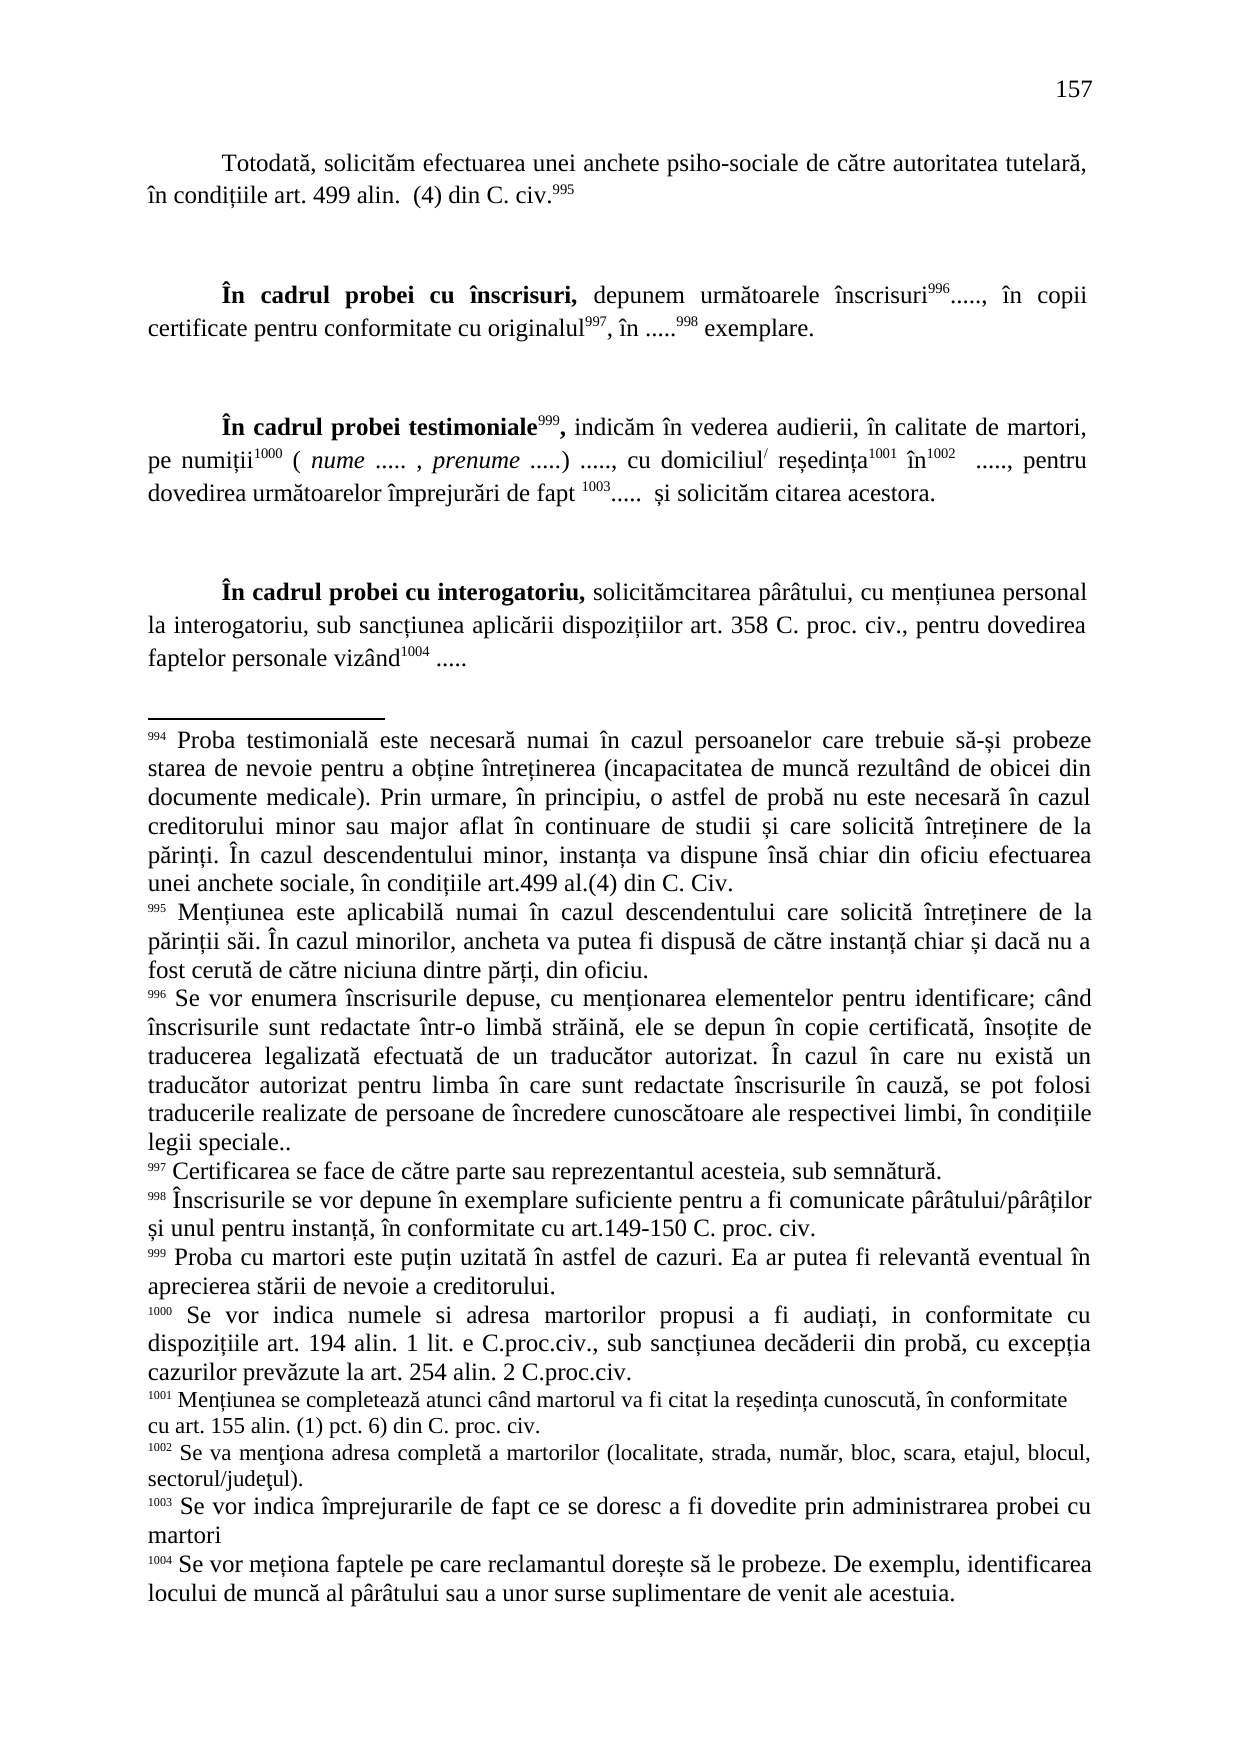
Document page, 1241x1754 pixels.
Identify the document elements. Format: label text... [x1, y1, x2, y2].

text În cadrul probei cu înscrisuri, depunem următoarele înscrisuri....., în copii certificate pentru conformitate cu originalul, în ..... exemplare. [148, 280, 1087, 341]
text În cadrul probei cu interogatoriu, solicitămcitarea pârâtului, cu mențiunea personal la interogatoriu, sub sancțiunea aplicării dispozițiilor art. 358 C. proc. civ., pentru dovedirea faptelor personale vizând ..... [148, 577, 1087, 672]
text În cadrul probei testimoniale, indicăm în vederea audierii, în calitate de martori, pe numiții ( nume ..... , prenume .....) ....., cu domiciliul/ reședința în ....., pentru dovedirea următoarelor împrejurări de fapt ..... și solicităm citarea acestora. [148, 412, 1087, 507]
text Totodată, solicităm efectuarea unei anchete psiho-sociale de către autoritatea tutelară, în condițiile art. 499 alin. (4) din C. civ. [148, 148, 1087, 209]
